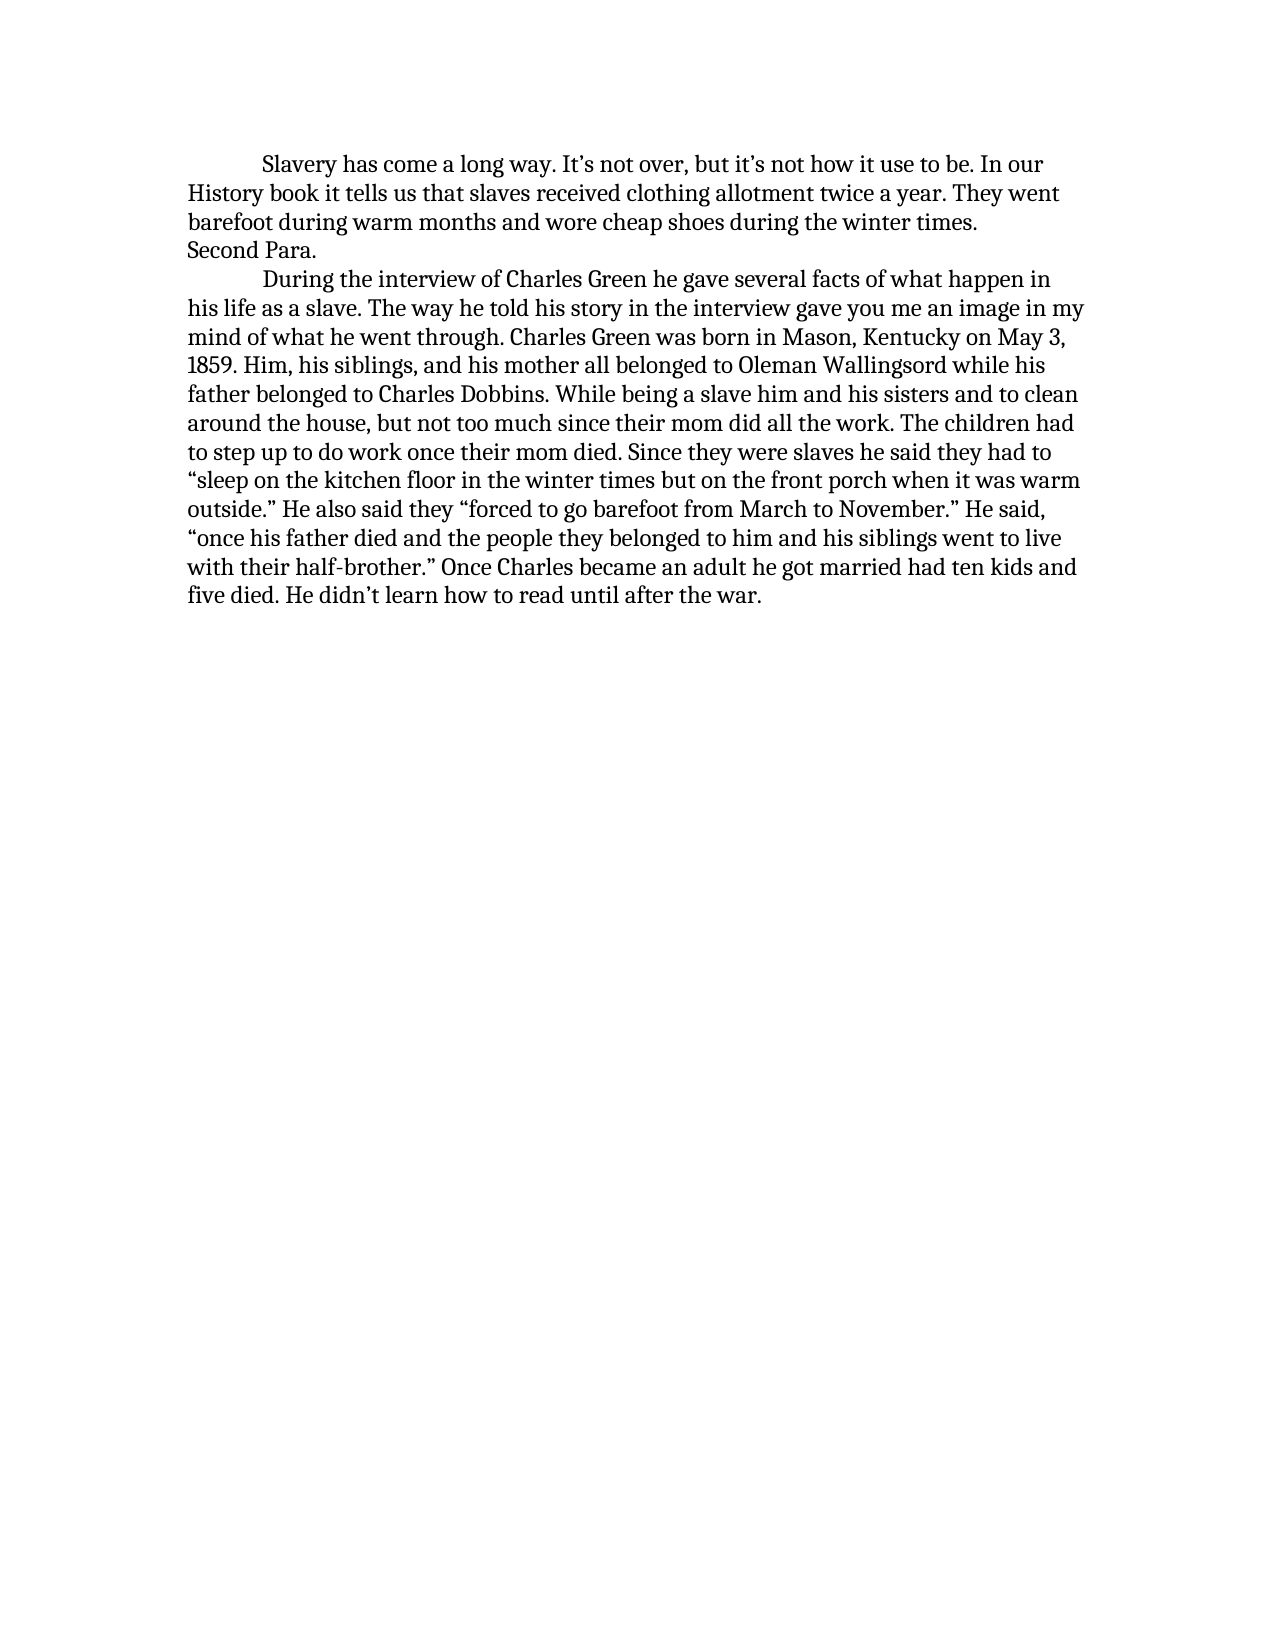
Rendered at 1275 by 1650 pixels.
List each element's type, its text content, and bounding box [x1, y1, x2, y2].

text During the interview of Charles Green he gave several facts of what happen in his life as a slave. The way he told his story in the interview gave you me an image in my mind of what he went through. Charles Green was born in Mason, Kentucky on May 3, 1859. Him, his siblings, and his mother all belonged to Oleman Wallingsord while his father belonged to Charles Dobbins. While being a slave him and his sisters and to clean around the house, but not too much since their mom did all the work. The children had to step up to do work once their mom died. Since they were slaves he said they had to “sleep on the kitchen floor in the winter times but on the front porch when it was warm outside.” He also said they “forced to go barefoot from March to November.” He said, “once his father died and the people they belonged to him and his siblings went to live with their half-brother.” Once Charles became an adult he got married had ten kids and five died. He didn’t learn how to read until after the war. [187, 265, 1087, 610]
text Second Para. [187, 236, 1087, 265]
text Slavery has come a long way. It’s not over, but it’s not how it use to be. In our History book it tells us that slaves received clothing allotment twice a year. They went barefoot during warm months and wore cheap shoes during the winter times. [187, 150, 1087, 236]
